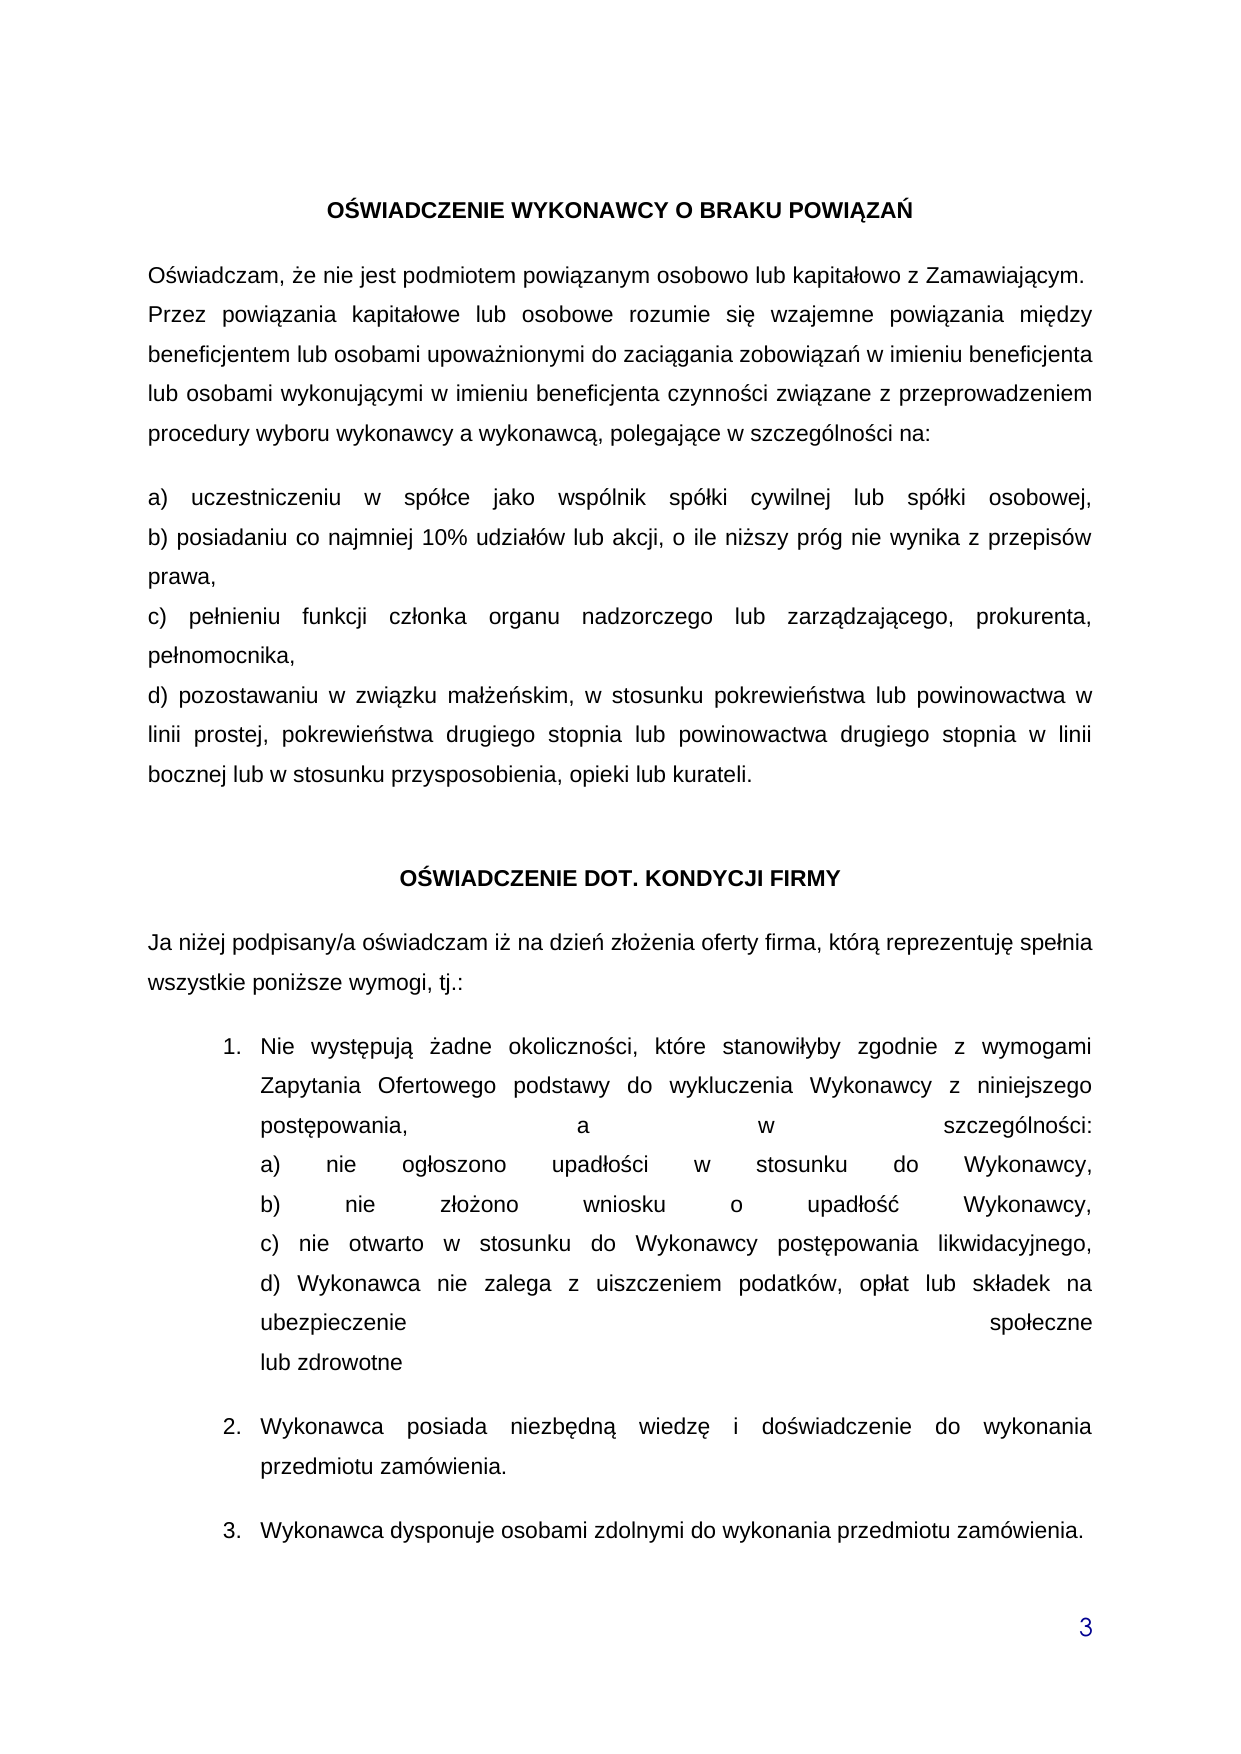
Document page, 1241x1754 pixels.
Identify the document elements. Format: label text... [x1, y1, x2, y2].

text Ja niżej podpisany/a oświadczam iż na dzień złożenia oferty firma, którą reprezentuję spełnia wszystkie poniższe wymogi, tj.: [148, 929, 1093, 995]
text 3. Wykonawca dysponuje osobami zdolnymi do wykonania przedmiotu zamówienia. [223, 1517, 1093, 1544]
text OŚWIADCZENIE DOT. KONDYCJI FIRMY [148, 825, 1093, 891]
text OŚWIADCZENIE WYKONAWCY O BRAKU POWIĄZAŃ [148, 197, 1093, 224]
text Oświadczam, że nie jest podmiotem powiązanym osobowo lub kapitałowo z Zamawiającym. Przez powiązania kapitałowe lub osobowe rozumie się wzajemne powiązania między beneficjentem lub osobami upoważnionymi do zaciągania zobowiązań w imieniu beneficjenta lub osobami wykonującymi w imieniu beneficjenta czynności związane z przeprowadzeniem procedury wyboru wykonawcy a wykonawcą, polegające w szczególności na: [148, 262, 1093, 446]
text 2. Wykonawca posiada niezbędną wiedzę i doświadczenie do wykonania przedmiotu zamówienia. [223, 1413, 1093, 1479]
text a) uczestniczeniu w spółce jako wspólnik spółki cywilnej lub spółki osobowej, b) posiadaniu co najmniej 10% udziałów lub akcji, o ile niższy próg nie wynika z przepisów prawa, c) pełnieniu funkcji członka organu nadzorczego lub zarządzającego, prokurenta, pełnomocnika, d) pozostawaniu w związku małżeńskim, w stosunku pokrewieństwa lub powinowactwa w linii prostej, pokrewieństwa drugiego stopnia lub powinowactwa drugiego stopnia w linii bocznej lub w stosunku przysposobienia, opieki lub kurateli. [148, 484, 1093, 787]
text 1. Nie występują żadne okoliczności, które stanowiłyby zgodnie z wymogami Zapytania Ofertowego podstawy do wykluczenia Wykonawcy z niniejszego postępowania, a w szczególności: a) nie ogłoszono upadłości w stosunku do Wykonawcy, b) nie złożono wniosku o upadłość Wykonawcy, c) nie otwarto w stosunku do Wykonawcy postępowania likwidacyjnego, d) Wykonawca nie zalega z uiszczeniem podatków, opłat lub składek na ubezpieczenie społeczne lub zdrowotne [223, 1033, 1093, 1375]
